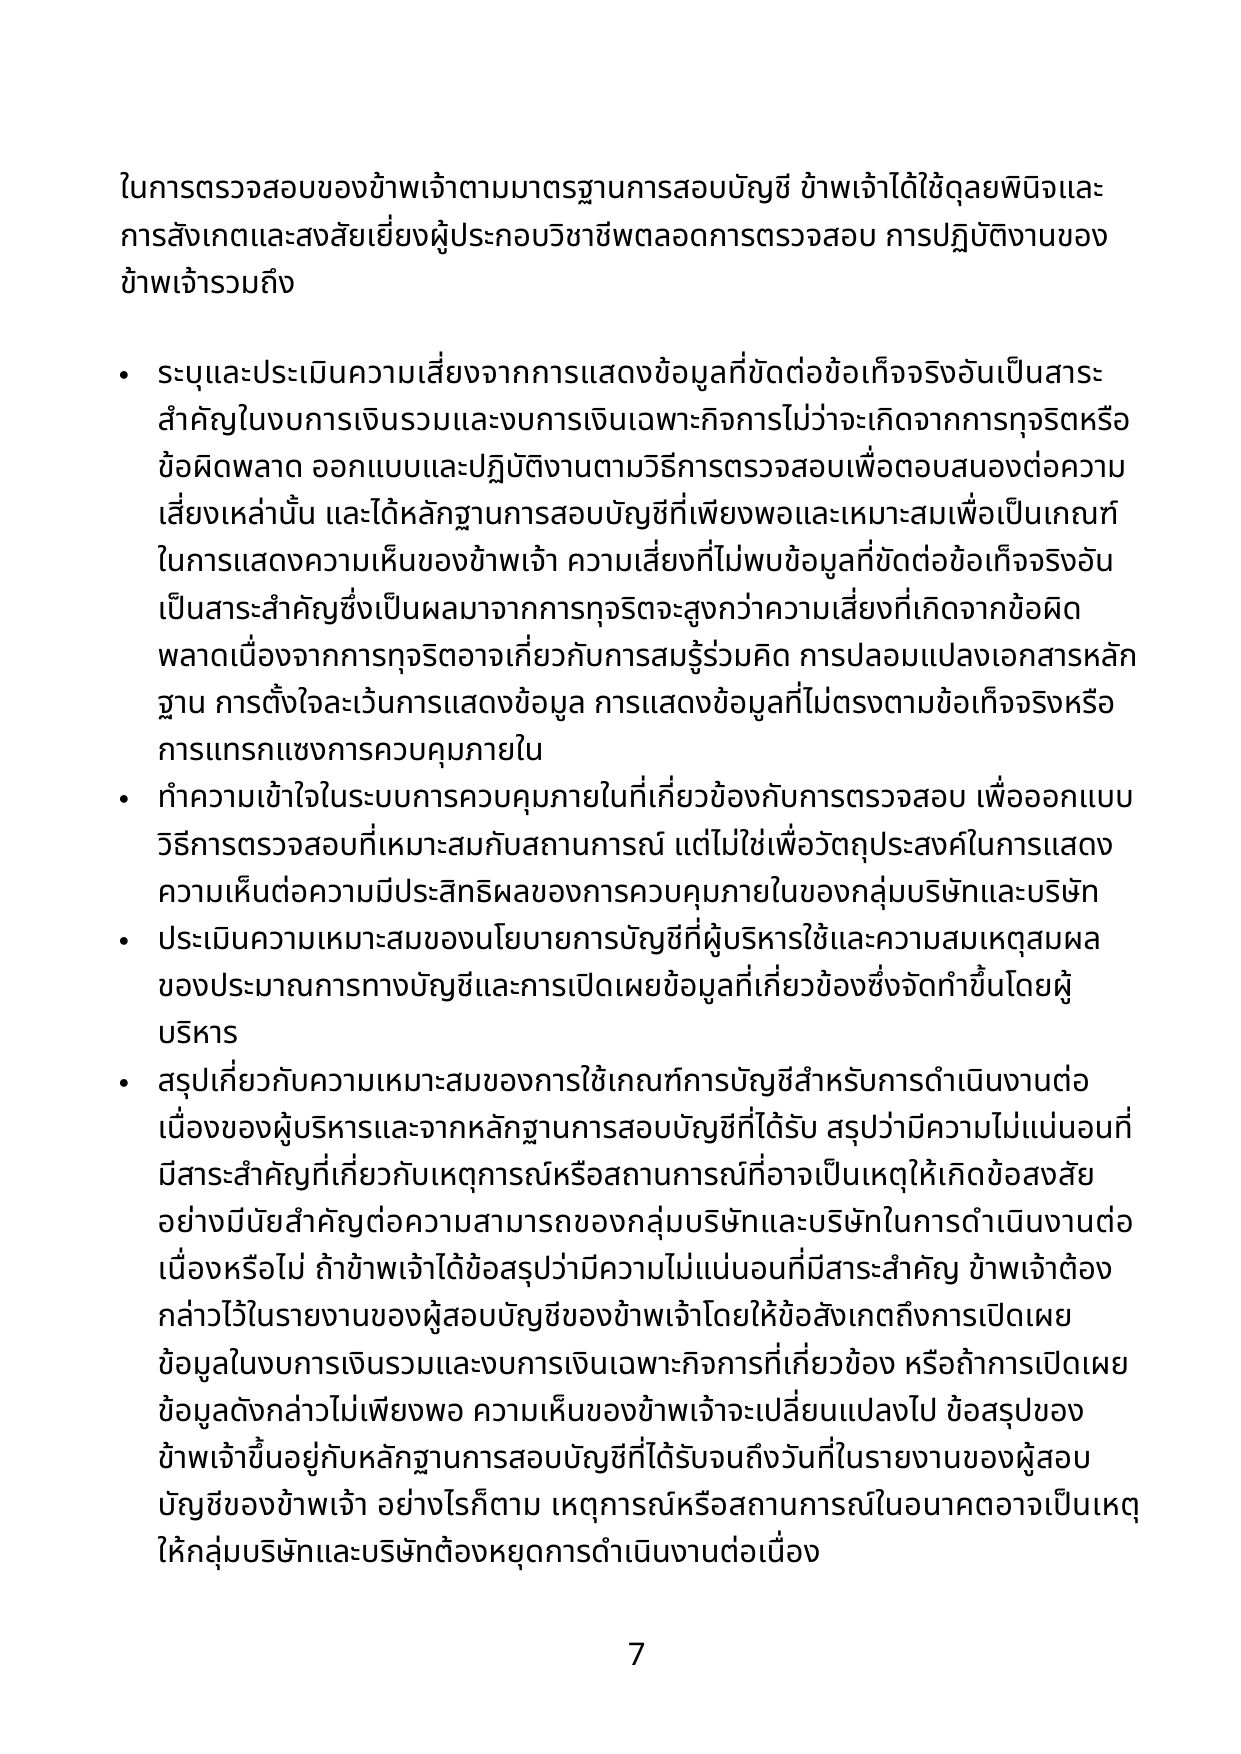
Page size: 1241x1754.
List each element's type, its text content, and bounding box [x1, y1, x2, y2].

list ทำความเข้าใจในระบบการควบคุมภายในที่เกี่ยวข้องกับการตรวจสอบ เพื่อออกแบบวิธีการตรวจสอบที่เหมาะสมกับสถานการณ์ แต่ไม่ใช่เพื่อวัตถุประสงค์ในการแสดงความเห็นต่อความมีประสิทธิผลของการควบคุมภายในของกลุ่มบริษัทและบริษัท [120, 775, 1142, 916]
list ประเมินความเหมาะสมของนโยบายการบัญชีที่ผู้บริหารใช้และความสมเหตุสมผลของประมาณการทางบัญชีและการเปิดเผยข้อมูลที่เกี่ยวข้องซึ่งจัดทำขึ้นโดยผู้บริหาร [120, 916, 1142, 1058]
list สรุปเกี่ยวกับความเหมาะสมของการใช้เกณฑ์การบัญชีสำหรับการดำเนินงานต่อเนื่องของผู้บริหารและจากหลักฐานการสอบบัญชีที่ได้รับ สรุปว่ามีความไม่แน่นอนที่มีสาระสำคัญที่เกี่ยวกับเหตุการณ์หรือสถานการณ์ที่อาจเป็นเหตุให้เกิดข้อสงสัยอย่างมีนัยสำคัญต่อความสามารถของกลุ่มบริษัทและบริษัทในการดำเนินงานต่อเนื่องหรือไม่ ถ้าข้าพเจ้าได้ข้อสรุปว่ามีความไม่แน่นอนที่มีสาระสำคัญ ข้าพเจ้าต้องกล่าวไว้ในรายงานของผู้สอบบัญชีของข้าพเจ้าโดยให้ข้อสังเกตถึงการเปิดเผยข้อมูลในงบการเงินรวมและงบการเงินเฉพาะกิจการที่เกี่ยวข้อง หรือถ้าการเปิดเผยข้อมูลดังกล่าวไม่เพียงพอ ความเห็นของข้าพเจ้าจะเปลี่ยนแปลงไป ข้อสรุปของข้าพเจ้าขึ้นอยู่กับหลักฐานการสอบบัญชีที่ได้รับจนถึงวันที่ในรายงานของผู้สอบบัญชีของข้าพเจ้า อย่างไรก็ตาม เหตุการณ์หรือสถานการณ์ในอนาคตอาจเป็นเหตุให้กลุ่มบริษัทและบริษัทต้องหยุดการดำเนินงานต่อเนื่อง [120, 1058, 1142, 1577]
text ในการตรวจสอบของข้าพเจ้าตามมาตรฐานการสอบบัญชี ข้าพเจ้าได้ใช้ดุลยพินิจและการสังเกตและสงสัยเยี่ยงผู้ประกอบวิชาชีพตลอดการตรวจสอบ การปฏิบัติงานของข้าพเจ้ารวมถึง [120, 166, 1142, 307]
list ระบุและประเมินความเสี่ยงจากการแสดงข้อมูลที่ขัดต่อข้อเท็จจริงอันเป็นสาระสำคัญในงบการเงินรวมและงบการเงินเฉพาะกิจการไม่ว่าจะเกิดจากการทุจริตหรือข้อผิดพลาด ออกแบบและปฏิบัติงานตามวิธีการตรวจสอบเพื่อตอบสนองต่อความเสี่ยงเหล่านั้น และได้หลักฐานการสอบบัญชีที่เพียงพอและเหมาะสมเพื่อเป็นเกณฑ์ในการแสดงความเห็นของข้าพเจ้า ความเสี่ยงที่ไม่พบข้อมูลที่ขัดต่อข้อเท็จจริงอันเป็นสาระสำคัญซึ่งเป็นผลมาจากการทุจริตจะสูงกว่าความเสี่ยงที่เกิดจากข้อผิดพลาดเนื่องจากการทุจริตอาจเกี่ยวกับการสมรู้ร่วมคิด การปลอมแปลงเอกสารหลักฐาน การตั้งใจละเว้นการแสดงข้อมูล การแสดงข้อมูลที่ไม่ตรงตามข้อเท็จจริงหรือการแทรกแซงการควบคุมภายใน [120, 350, 1142, 775]
